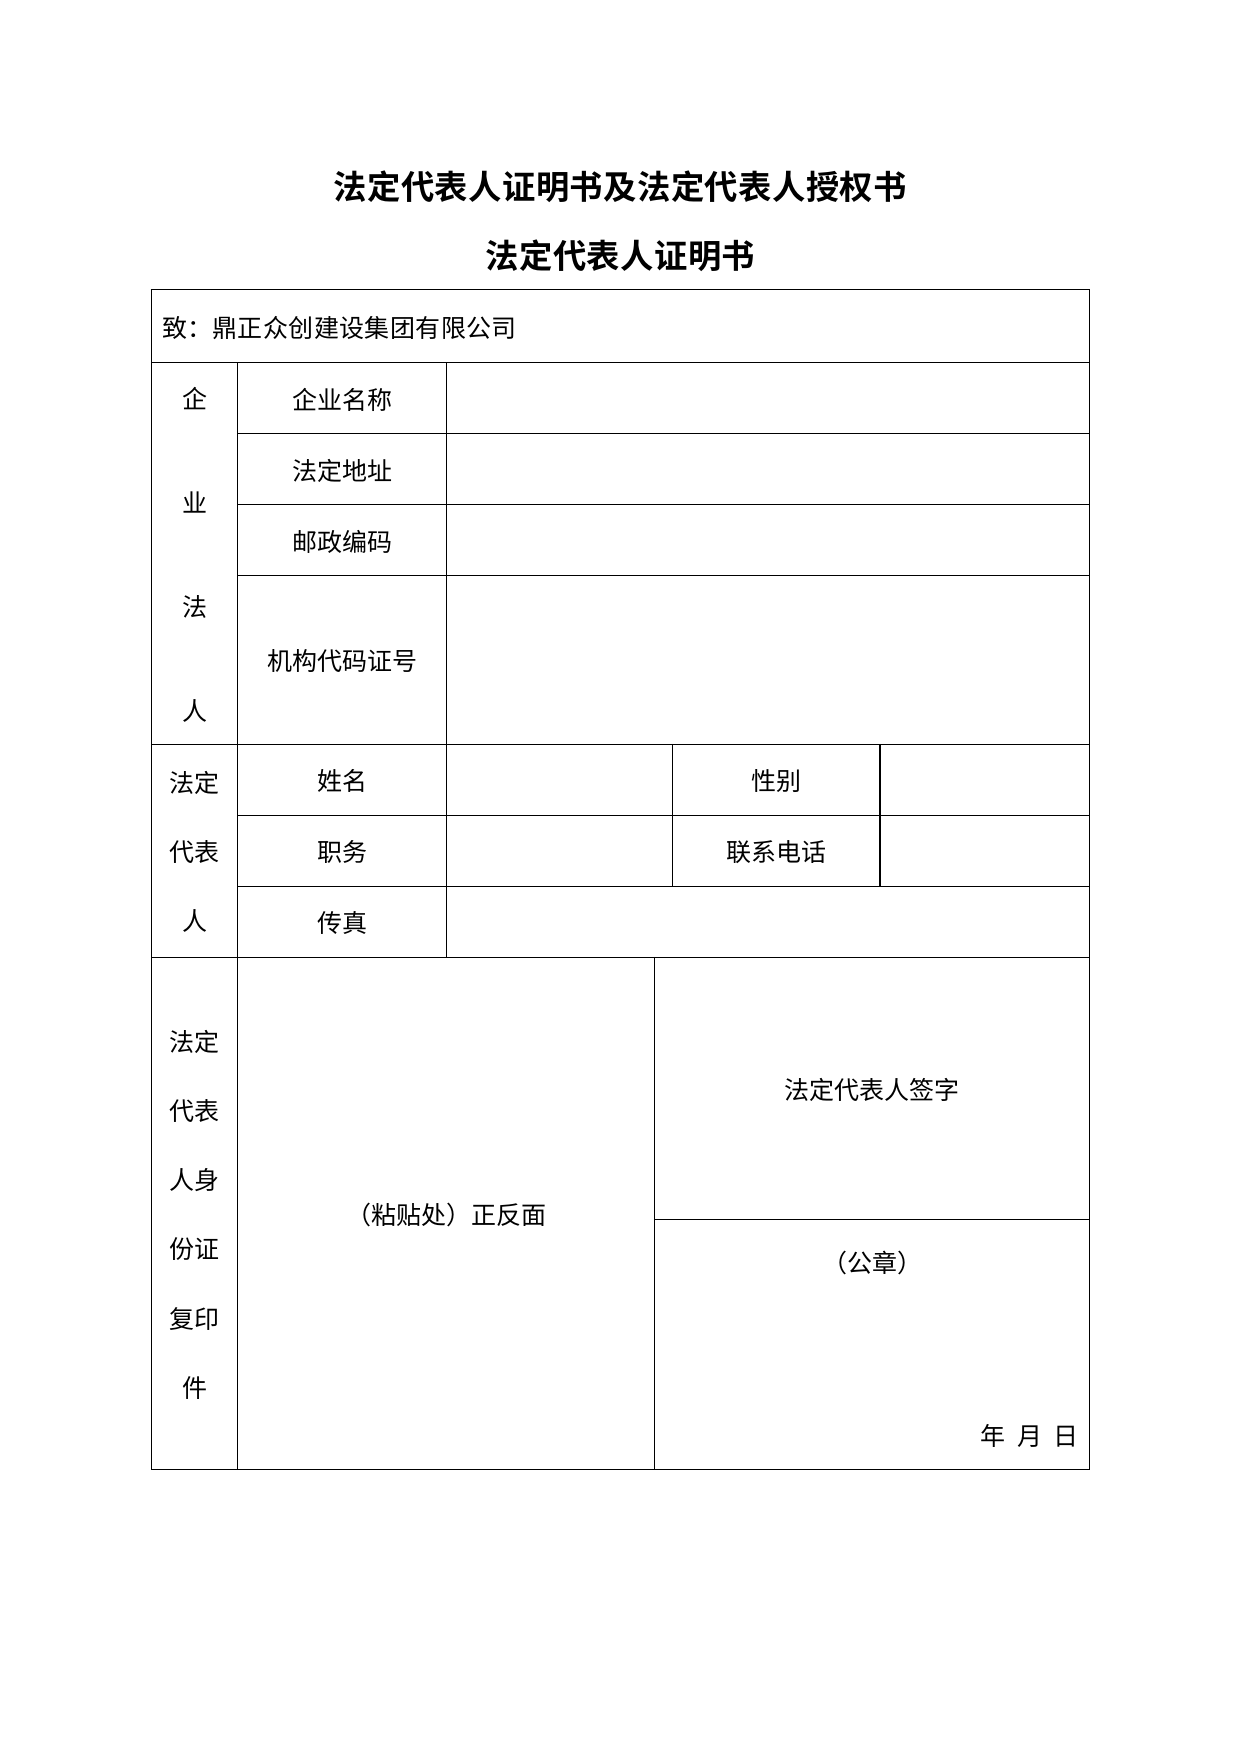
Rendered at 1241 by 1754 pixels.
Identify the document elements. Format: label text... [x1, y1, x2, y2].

table_cell [447, 434, 1089, 504]
table_cell [447, 505, 1089, 575]
table_cell [447, 576, 1089, 744]
table_cell 法定地址 [238, 434, 446, 504]
table_cell 职务 [238, 816, 446, 886]
table_cell [881, 816, 1089, 886]
table_cell 性别 [673, 745, 879, 815]
table_cell 法定代表人 [152, 745, 237, 957]
table_cell 企业名称 [238, 363, 446, 433]
table_cell 企 业 法 人 [152, 363, 237, 744]
table_cell [447, 887, 1089, 957]
table_cell 传真 [238, 887, 446, 957]
text 法定代表人证明书及法定代表人授权书 [148, 151, 1093, 220]
table_cell 姓名 [238, 745, 446, 815]
table_cell （粘贴处）正反面 [238, 958, 654, 1469]
table_cell 邮政编码 [238, 505, 446, 575]
table_cell （公章） 年 月 日 [655, 1220, 1089, 1469]
table_cell [447, 745, 672, 815]
table_cell 机构代码证号 [238, 576, 446, 744]
table_cell 法定代表人身份证复印件 [152, 958, 237, 1469]
table_cell [447, 816, 672, 886]
table_cell 联系电话 [673, 816, 879, 886]
table_header 致：鼎正众创建设集团有限公司 [152, 290, 1089, 362]
table_cell 法定代表人签字 [655, 958, 1089, 1218]
text 法定代表人证明书 [148, 220, 1093, 289]
table_cell [447, 363, 1089, 433]
table_cell [881, 745, 1089, 815]
